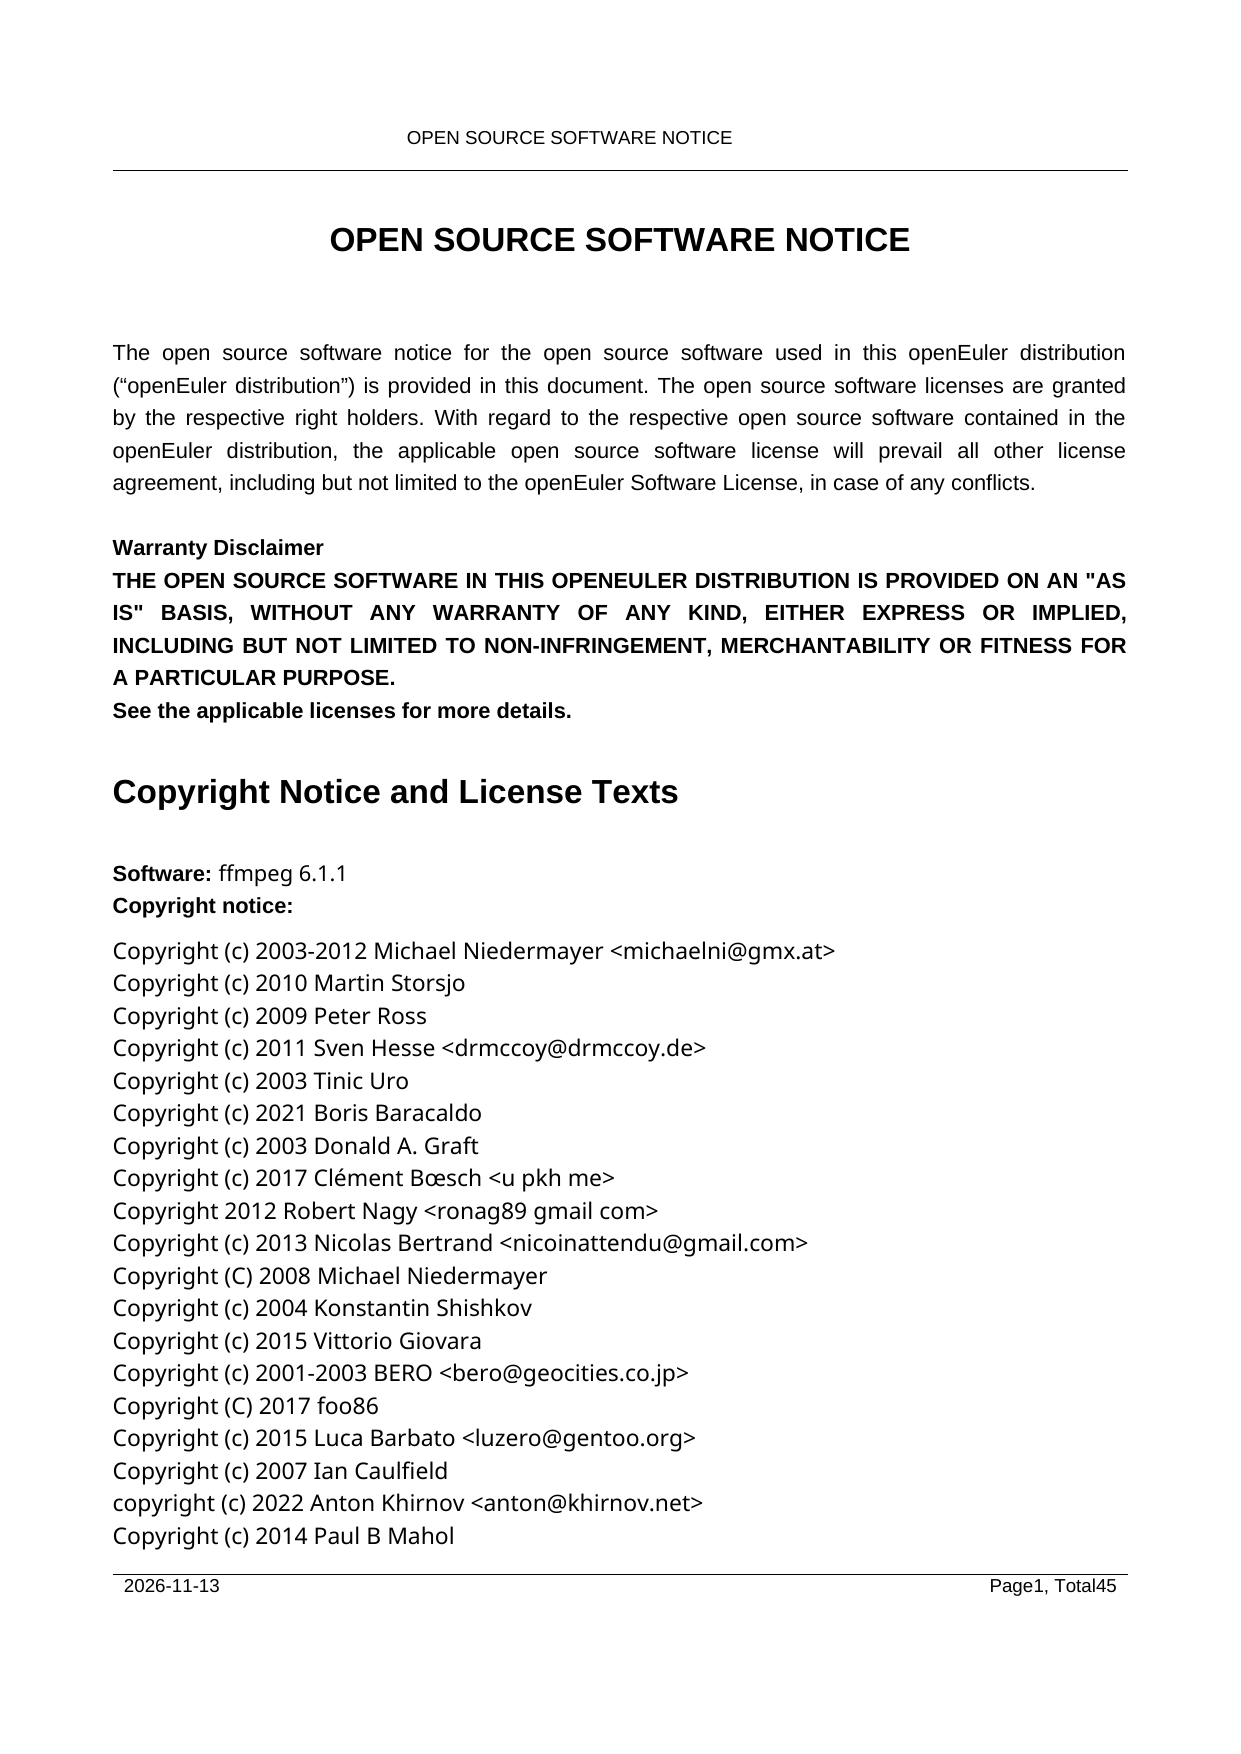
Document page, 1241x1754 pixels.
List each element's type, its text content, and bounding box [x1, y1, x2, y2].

title Software: ffmpeg 6.1.1 [112, 856, 1128, 889]
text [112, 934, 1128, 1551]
text The open source software notice for the open source software used in this openEuler distribution (“openEuler distribution”) is provided in this document. The open source software licenses are granted by the respective right holders. With regard to the respective open source software contained in the openEuler distribution, the applicable open source software license will prevail all other license agreement, including but not limited to the openEuler Software License, in case of any conflicts. [112, 336, 1128, 499]
text OPEN SOURCE SOFTWARE NOTICE [112, 206, 1128, 271]
text Warranty Disclaimer [112, 531, 1128, 564]
text THE OPEN SOURCE SOFTWARE IN THIS OPENEULER DISTRIBUTION IS PROVIDED ON AN "AS IS" BASIS, WITHOUT ANY WARRANTY OF ANY KIND, EITHER EXPRESS OR IMPLIED, INCLUDING BUT NOT LIMITED TO NON-INFRINGEMENT, MERCHANTABILITY OR FITNESS FOR A PARTICULAR PURPOSE. See the applicable licenses for more details. [112, 564, 1128, 726]
text Copyright notice: [112, 889, 1128, 921]
text Copyright Notice and License Texts [112, 759, 1128, 824]
